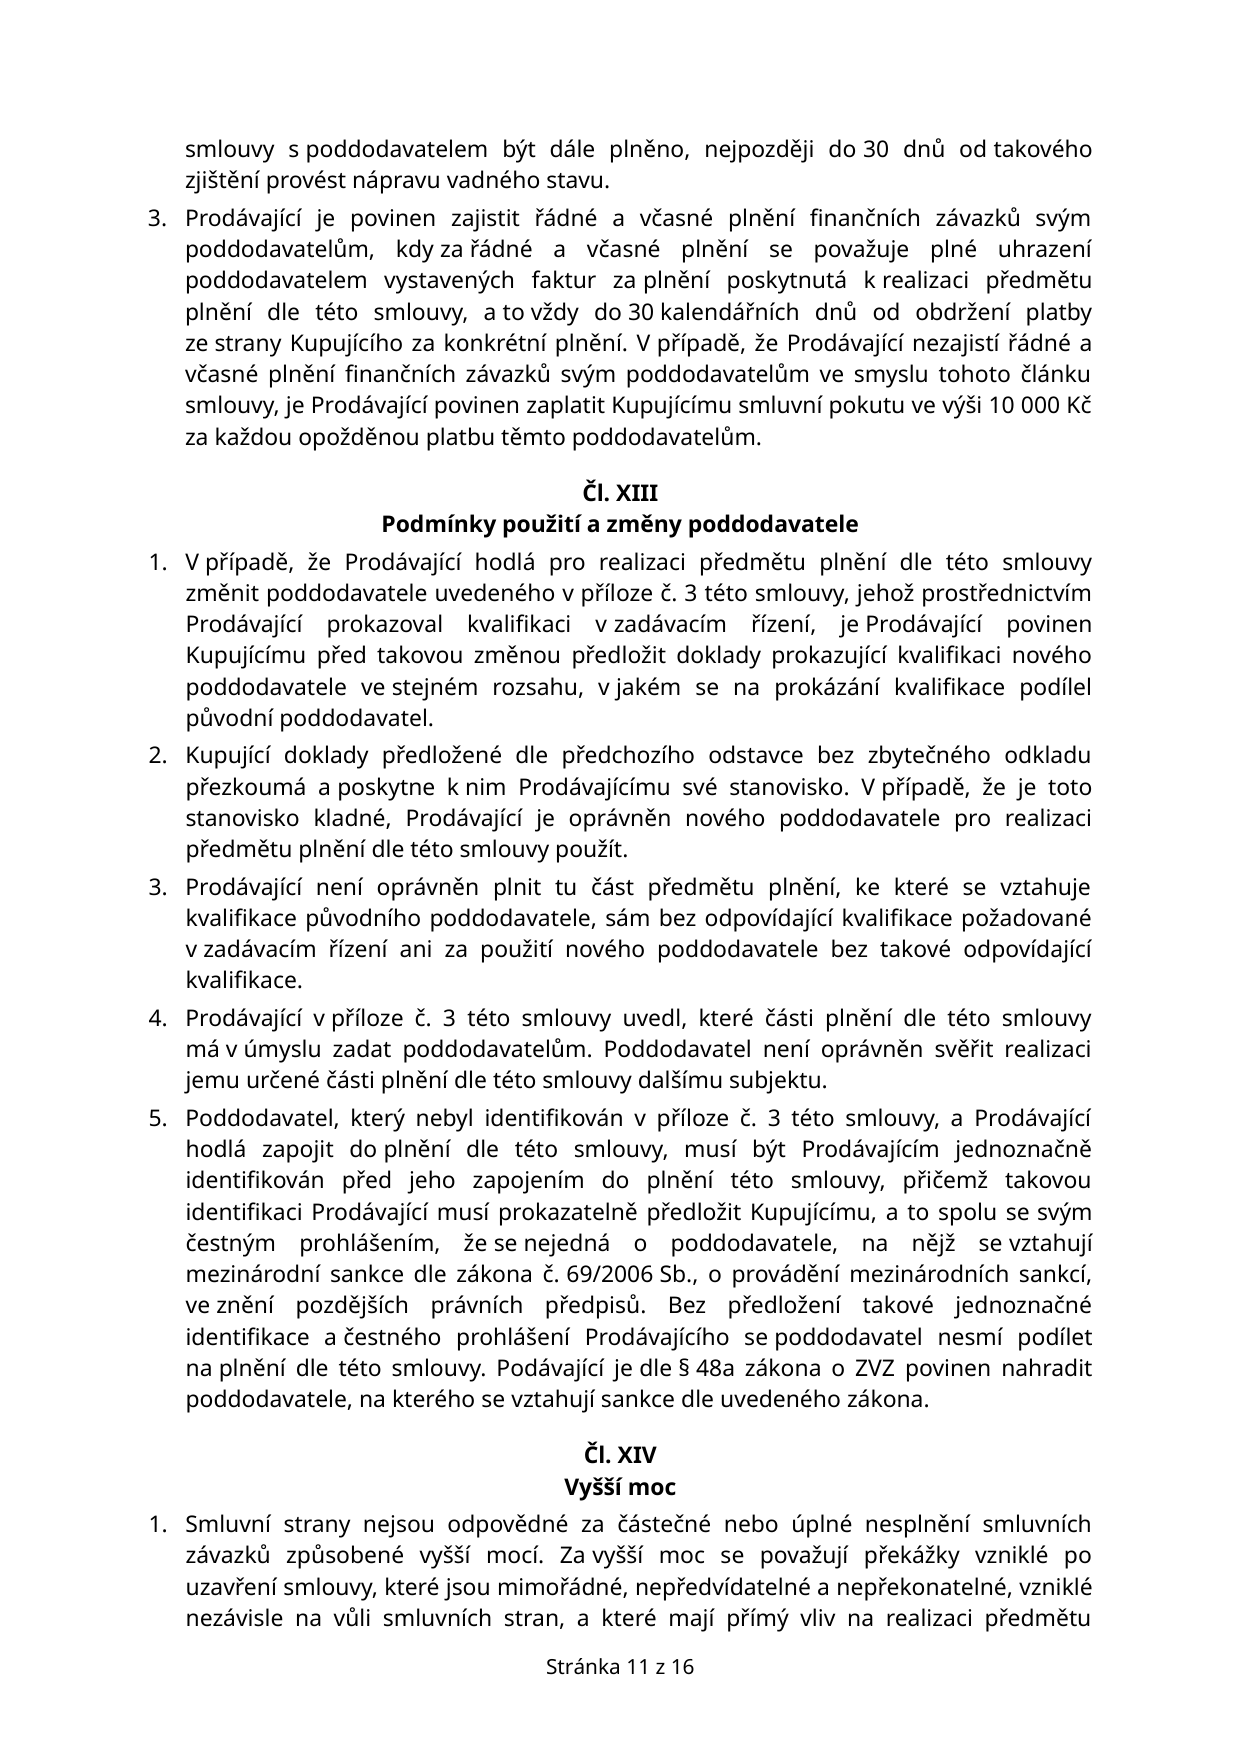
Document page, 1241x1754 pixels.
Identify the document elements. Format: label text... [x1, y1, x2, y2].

subtitle Poddodavatel, který nebyl identifikován v příloze č. 3 této smlouvy, a Prodávající hodlá zapojit do plnění dle této smlouvy, musí být Prodávajícím jednoznačně identifikován před jeho zapojením do plnění této smlouvy, přičemž takovou identifikaci Prodávající musí prokazatelně předložit Kupujícímu, a to spolu se svým čestným prohlášením, že se nejedná o poddodavatele, na nějž se vztahují mezinárodní sankce dle zákona č. 69/2006 Sb., o provádění mezinárodních sankcí, ve znění pozdějších právních předpisů. Bez předložení takové jednoznačné identifikace a čestného prohlášení Prodávajícího se poddodavatel nesmí podílet na plnění dle této smlouvy. Podávající je dle § 48a zákona o ZVZ povinen nahradit poddodavatele, na kterého se vztahují sankce dle uvedeného zákona. [148, 1102, 1093, 1414]
subtitle Prodávající není oprávněn plnit tu část předmětu plnění, ke které se vztahuje kvalifikace původního poddodavatele, sám bez odpovídající kvalifikace požadované v zadávacím řízení ani za použití nového poddodavatele bez takové odpovídající kvalifikace. [148, 870, 1093, 995]
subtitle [148, 1508, 1093, 1633]
subtitle Vyšší moc [148, 1470, 1093, 1502]
subtitle V případě, že Prodávající hodlá pro realizaci předmětu plnění dle této smlouvy změnit poddodavatele uvedeného v příloze č. 3 této smlouvy, jehož prostřednictvím Prodávající prokazoval kvalifikaci v zadávacím řízení, je Prodávající povinen Kupujícímu před takovou změnou předložit doklady prokazující kvalifikaci nového poddodavatele ve stejném rozsahu, v jakém se na prokázání kvalifikace podílel původní poddodavatel. [148, 545, 1093, 733]
subtitle Prodávající je povinen zajistit řádné a včasné plnění finančních závazků svým poddodavatelům, kdy za řádné a včasné plnění se považuje plné uhrazení poddodavatelem vystavených faktur za plnění poskytnutá k realizaci předmětu plnění dle této smlouvy, a to vždy do 30 kalendářních dnů od obdržení platby ze strany Kupujícího za konkrétní plnění. V případě, že Prodávající nezajistí řádné a včasné plnění finančních závazků svým poddodavatelům ve smyslu tohoto článku smlouvy, je Prodávající povinen zaplatit Kupujícímu smluvní pokutu ve výši 10 000 Kč za každou opožděnou platbu těmto poddodavatelům. [148, 202, 1093, 452]
subtitle Prodávající v příloze č. 3 této smlouvy uvedl, které části plnění dle této smlouvy má v úmyslu zadat poddodavatelům. Poddodavatel není oprávněn svěřit realizaci jemu určené části plnění dle této smlouvy dalšímu subjektu. [148, 1002, 1093, 1095]
subtitle Čl. XIII [148, 477, 1093, 508]
subtitle Čl. XIV [148, 1439, 1093, 1470]
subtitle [148, 133, 1093, 195]
subtitle Podmínky použití a změny poddodavatele [148, 508, 1093, 539]
subtitle Kupující doklady předložené dle předchozího odstavce bez zbytečného odkladu přezkoumá a poskytne k nim Prodávajícímu své stanovisko. V případě, že je toto stanovisko kladné, Prodávající je oprávněn nového poddodavatele pro realizaci předmětu plnění dle této smlouvy použít. [148, 739, 1093, 864]
